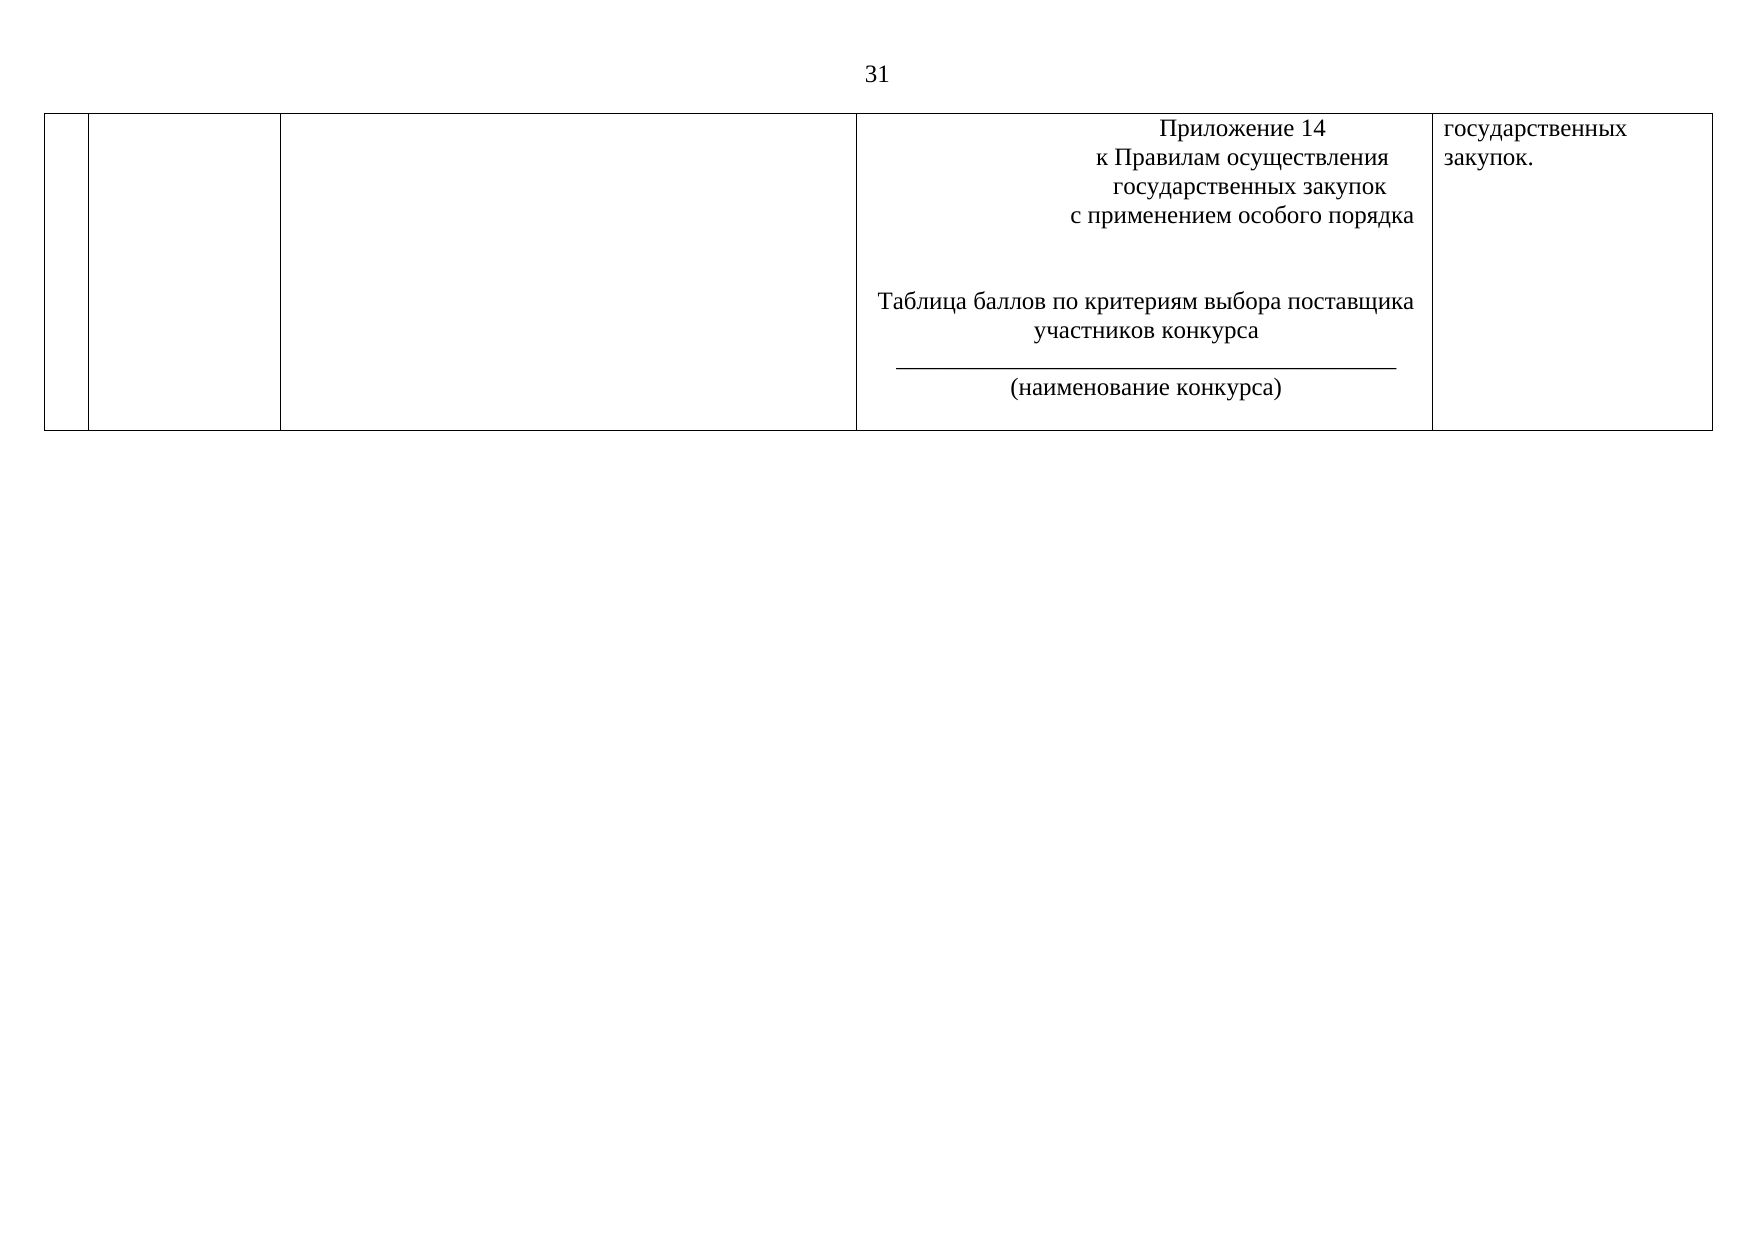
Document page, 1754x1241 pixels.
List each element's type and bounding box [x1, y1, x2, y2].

table_cell [89, 114, 280, 430]
table_cell [281, 114, 856, 430]
table_cell [45, 114, 88, 430]
table_cell [857, 114, 1432, 430]
table_cell [1433, 114, 1712, 430]
